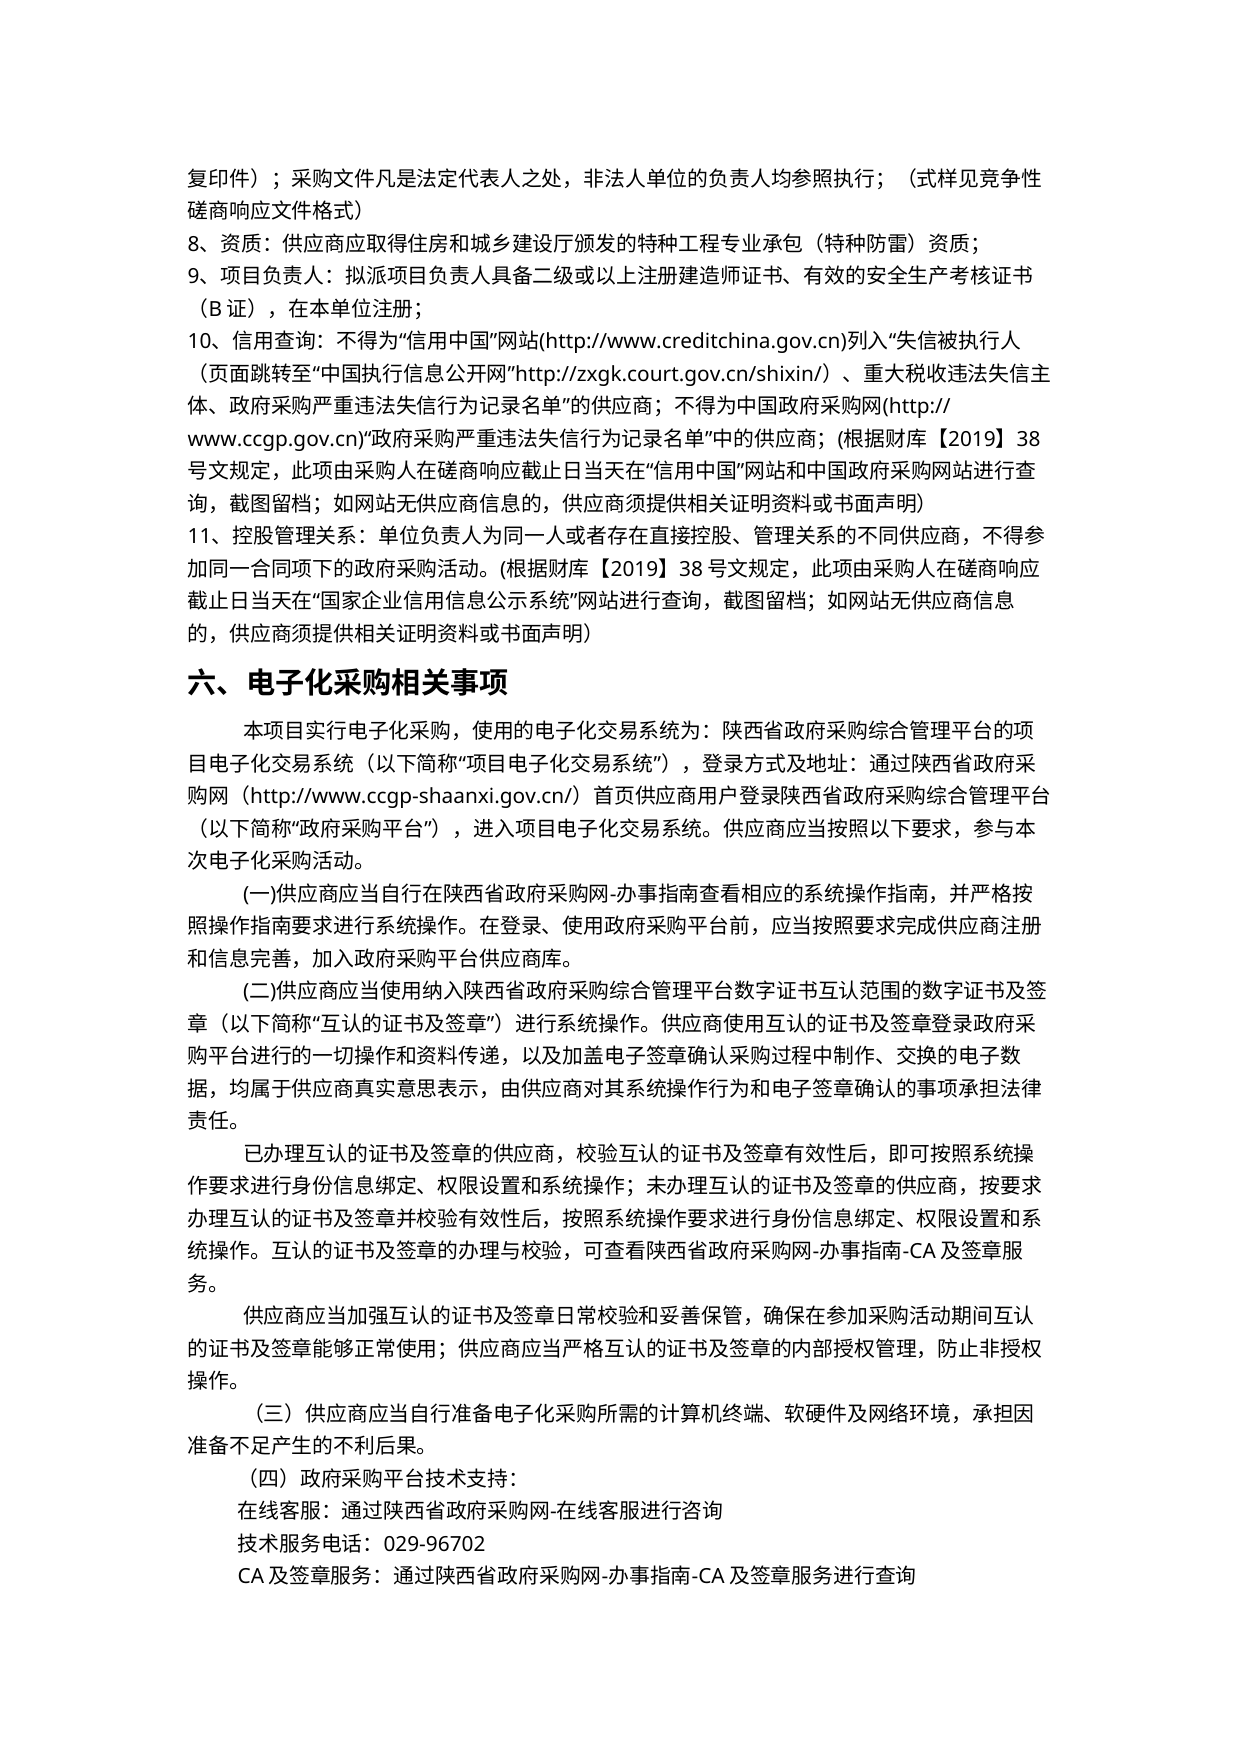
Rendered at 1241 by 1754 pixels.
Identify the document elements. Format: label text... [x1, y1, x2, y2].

text 供应商应当加强互认的证书及签章日常校验和妥善保管，确保在参加采购活动期间互认的证书及签章能够正常使用；供应商应当严格互认的证书及签章的内部授权管理，防止非授权操作。 [187, 1299, 1053, 1397]
text （三）供应商应当自行准备电子化采购所需的计算机终端、软硬件及网络环境，承担因准备不足产生的不利后果。 [187, 1397, 1053, 1462]
text 本项目实行电子化采购，使用的电子化交易系统为：陕西省政府采购综合管理平台的项目电子化交易系统（以下简称“项目电子化交易系统”），登录方式及地址：通过陕西省政府采购网（http://www.ccgp-shaanxi.gov.cn/）首页供应商用户登录陕西省政府采购综合管理平台（以下简称“政府采购平台”），进入项目电子化交易系统。供应商应当按照以下要求，参与本次电子化采购活动。 [187, 714, 1053, 877]
text 六、电子化采购相关事项 [187, 649, 1053, 714]
text CA及签章服务：通过陕西省政府采购网-办事指南-CA及签章服务进行查询 [187, 1559, 1053, 1592]
text 在线客服：通过陕西省政府采购网-在线客服进行咨询 [187, 1494, 1053, 1527]
text (一)供应商应当自行在陕西省政府采购网-办事指南查看相应的系统操作指南，并严格按照操作指南要求进行系统操作。在登录、使用政府采购平台前，应当按照要求完成供应商注册和信息完善，加入政府采购平台供应商库。 [187, 877, 1053, 974]
text （四）政府采购平台技术支持： [187, 1462, 1053, 1494]
text 8、资质：供应商应取得住房和城乡建设厅颁发的特种工程专业承包（特种防雷）资质； [187, 227, 1053, 259]
text 11、控股管理关系：单位负责人为同一人或者存在直接控股、管理关系的不同供应商，不得参加同一合同项下的政府采购活动。(根据财库【2019】38号文规定，此项由采购人在磋商响应截止日当天在“国家企业信用信息公示系统”网站进行查询，截图留档；如网站无供应商信息的，供应商须提供相关证明资料或书面声明） [187, 519, 1053, 649]
text (二)供应商应当使用纳入陕西省政府采购综合管理平台数字证书互认范围的数字证书及签章（以下简称“互认的证书及签章”）进行系统操作。供应商使用互认的证书及签章登录政府采购平台进行的一切操作和资料传递，以及加盖电子签章确认采购过程中制作、交换的电子数据，均属于供应商真实意思表示，由供应商对其系统操作行为和电子签章确认的事项承担法律责任。 [187, 974, 1053, 1137]
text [187, 162, 1053, 227]
text 技术服务电话：029-96702 [187, 1527, 1053, 1559]
text 已办理互认的证书及签章的供应商，校验互认的证书及签章有效性后，即可按照系统操作要求进行身份信息绑定、权限设置和系统操作；未办理互认的证书及签章的供应商，按要求办理互认的证书及签章并校验有效性后，按照系统操作要求进行身份信息绑定、权限设置和系统操作。互认的证书及签章的办理与校验，可查看陕西省政府采购网-办事指南-CA及签章服务。 [187, 1137, 1053, 1299]
text 10、信用查询：不得为“信用中国”网站(http://www.creditchina.gov.cn)列入“失信被执行人（页面跳转至“中国执行信息公开网”http://zxgk.court.gov.cn/shixin/）、重大税收违法失信主体、政府采购严重违法失信行为记录名单”的供应商；不得为中国政府采购网(http://www.ccgp.gov.cn)“政府采购严重违法失信行为记录名单”中的供应商；(根据财库【2019】38号文规定，此项由采购人在磋商响应截止日当天在“信用中国”网站和中国政府采购网站进行查询，截图留档；如网站无供应商信息的，供应商须提供相关证明资料或书面声明） [187, 324, 1053, 519]
text 9、项目负责人：拟派项目负责人具备二级或以上注册建造师证书、有效的安全生产考核证书（B证），在本单位注册； [187, 259, 1053, 324]
